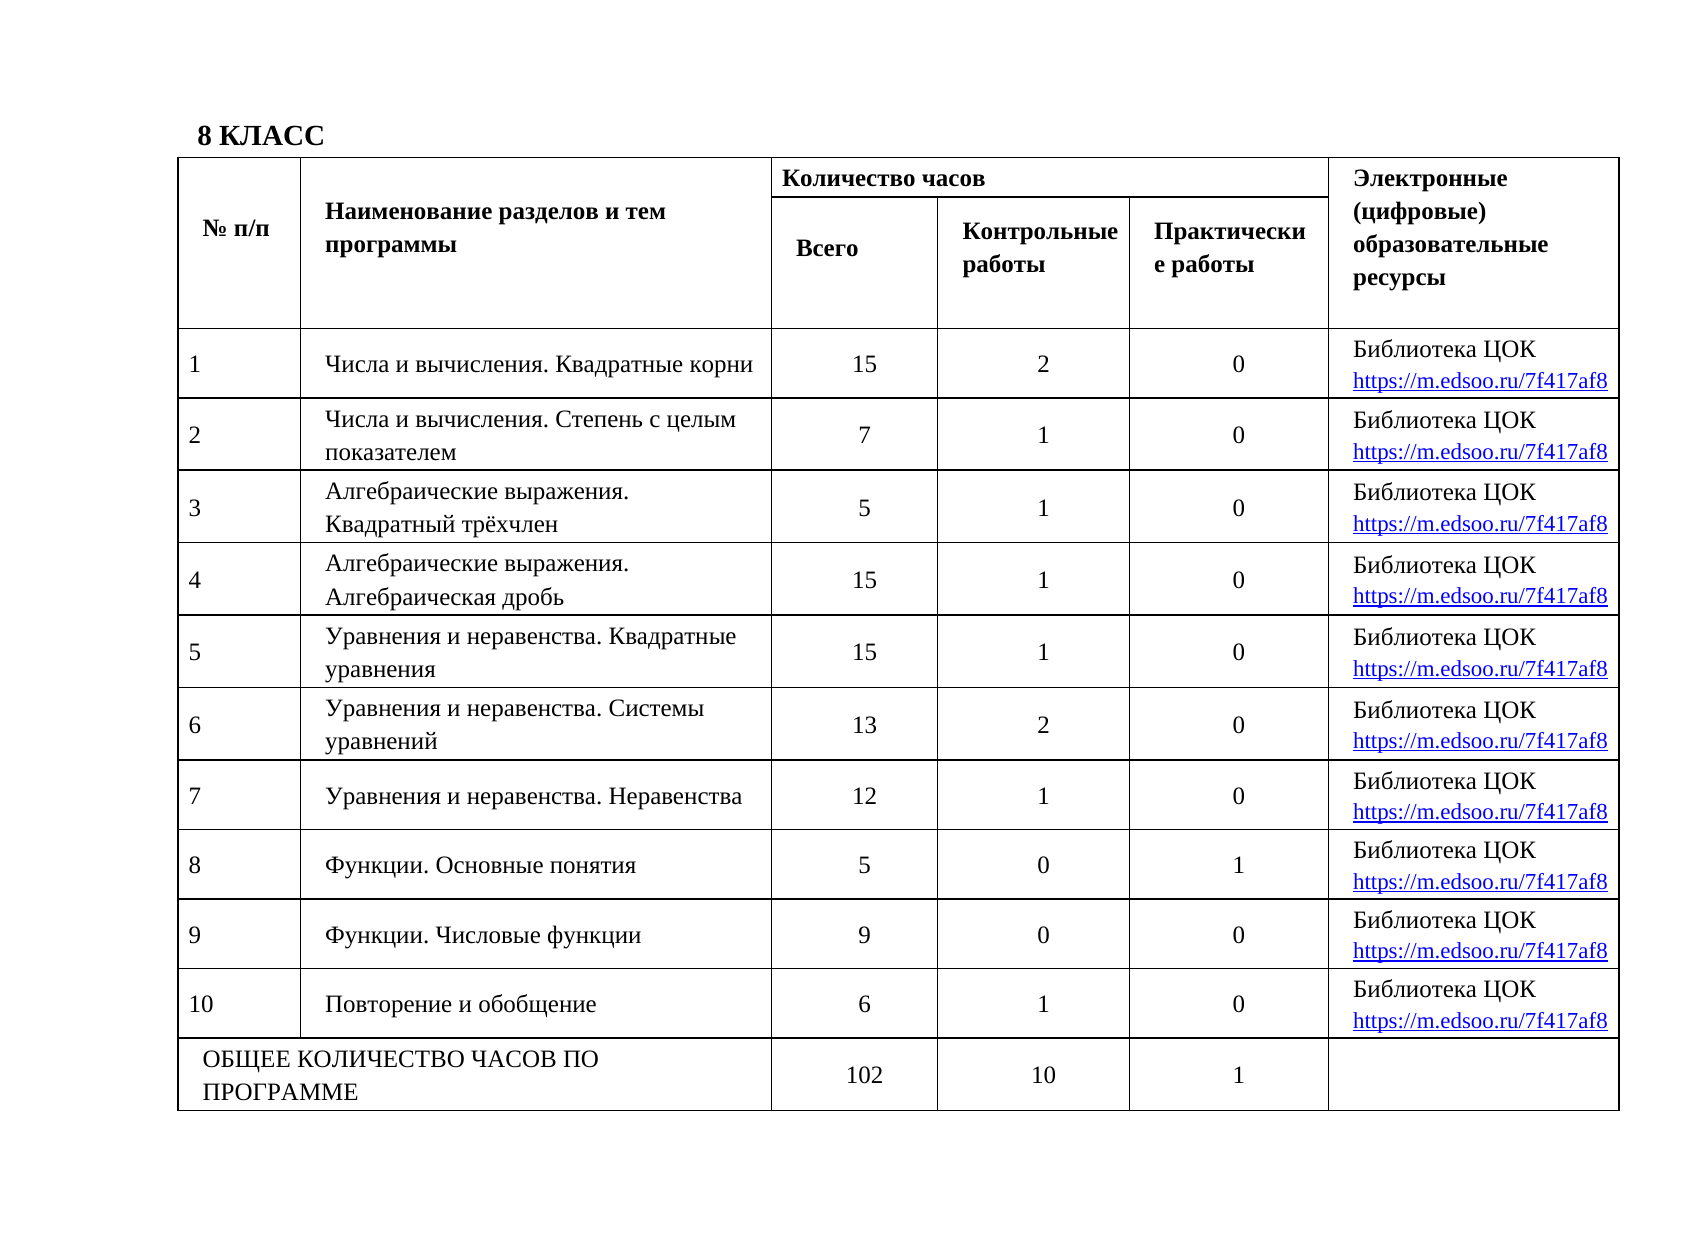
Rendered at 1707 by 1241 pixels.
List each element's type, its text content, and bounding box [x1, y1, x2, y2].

table_cell Уравнения и неравенства. Неравенства [301, 761, 771, 828]
table_cell 7 [179, 761, 300, 828]
table_cell 0 [1130, 399, 1328, 469]
table_cell Библиотека ЦОК https://m.edsoo.ru/7f417af8 [1329, 543, 1618, 614]
table_cell Повторение и обобщение [301, 969, 771, 1037]
table_cell 0 [1130, 688, 1328, 759]
table_cell Практические работы [1130, 198, 1328, 327]
table_cell 4 [179, 543, 300, 614]
table_cell Уравнения и неравенства. Квадратные уравнения [301, 616, 771, 687]
table_cell Числа и вычисления. Квадратные корни [301, 329, 771, 397]
table_cell 9 [179, 900, 300, 968]
table_cell Библиотека ЦОК https://m.edsoo.ru/7f417af8 [1329, 329, 1618, 397]
table_cell Контрольные работы [938, 198, 1129, 327]
table_cell 1 [938, 543, 1129, 614]
table_header Электронные (цифровые) образовательные ресурсы [1329, 158, 1618, 327]
table_cell Библиотека ЦОК https://m.edsoo.ru/7f417af8 [1329, 830, 1618, 898]
table_cell 0 [1130, 900, 1328, 968]
table_cell 8 [179, 830, 300, 898]
table_cell 1 [179, 329, 300, 397]
table_cell 7 [772, 399, 937, 469]
table_cell 13 [772, 688, 937, 759]
table_cell 1 [938, 616, 1129, 687]
table_cell 0 [1130, 471, 1328, 542]
table_cell 15 [772, 329, 937, 397]
table_cell 1 [938, 761, 1129, 828]
table_cell ОБЩЕЕ КОЛИЧЕСТВО ЧАСОВ ПО ПРОГРАММЕ [179, 1039, 771, 1110]
table_cell 1 [1130, 1039, 1328, 1110]
table_cell 2 [179, 399, 300, 469]
table_cell 2 [938, 688, 1129, 759]
table_cell 5 [772, 471, 937, 542]
table_cell Библиотека ЦОК https://m.edsoo.ru/7f417af8 [1329, 900, 1618, 968]
table_cell 3 [179, 471, 300, 542]
table_cell Библиотека ЦОК https://m.edsoo.ru/7f417af8 [1329, 616, 1618, 687]
table_cell Числа и вычисления. Степень с целым показателем [301, 399, 771, 469]
table_cell 102 [772, 1039, 937, 1110]
table_cell Библиотека ЦОК https://m.edsoo.ru/7f417af8 [1329, 969, 1618, 1037]
table_cell 6 [772, 969, 937, 1037]
table_cell 1 [1130, 830, 1328, 898]
table_cell 2 [938, 329, 1129, 397]
text 8 КЛАСС [190, 118, 1618, 152]
table_cell 0 [938, 900, 1129, 968]
table_cell 0 [938, 830, 1129, 898]
table_cell 1 [938, 471, 1129, 542]
table_cell 9 [772, 900, 937, 968]
table_cell 12 [772, 761, 937, 828]
table_cell 0 [1130, 969, 1328, 1037]
table_header Количество часов [772, 158, 1328, 196]
table_cell Алгебраические выражения. Квадратный трёхчлен [301, 471, 771, 542]
table_cell [1329, 1039, 1618, 1110]
table_cell 15 [772, 616, 937, 687]
table_cell 5 [179, 616, 300, 687]
table_cell Библиотека ЦОК https://m.edsoo.ru/7f417af8 [1329, 471, 1618, 542]
table_cell 0 [1130, 761, 1328, 828]
table_cell 10 [938, 1039, 1129, 1110]
table_cell 1 [938, 969, 1129, 1037]
table_cell Функции. Числовые функции [301, 900, 771, 968]
table_cell 0 [1130, 616, 1328, 687]
table_cell 6 [179, 688, 300, 759]
table_cell 15 [772, 543, 937, 614]
table_cell 0 [1130, 329, 1328, 397]
table_cell 5 [772, 830, 937, 898]
table_cell Библиотека ЦОК https://m.edsoo.ru/7f417af8 [1329, 399, 1618, 469]
table_cell Всего [772, 198, 937, 327]
table_cell 10 [179, 969, 300, 1037]
table_cell Библиотека ЦОК https://m.edsoo.ru/7f417af8 [1329, 761, 1618, 828]
table_header № п/п [179, 158, 300, 327]
table_cell 0 [1130, 543, 1328, 614]
table_header Наименование разделов и тем программы [301, 158, 771, 327]
table_cell Уравнения и неравенства. Системы уравнений [301, 688, 771, 759]
table_cell Алгебраические выражения. Алгебраическая дробь [301, 543, 771, 614]
table_cell Функции. Основные понятия [301, 830, 771, 898]
table_cell 1 [938, 399, 1129, 469]
table_cell Библиотека ЦОК https://m.edsoo.ru/7f417af8 [1329, 688, 1618, 759]
